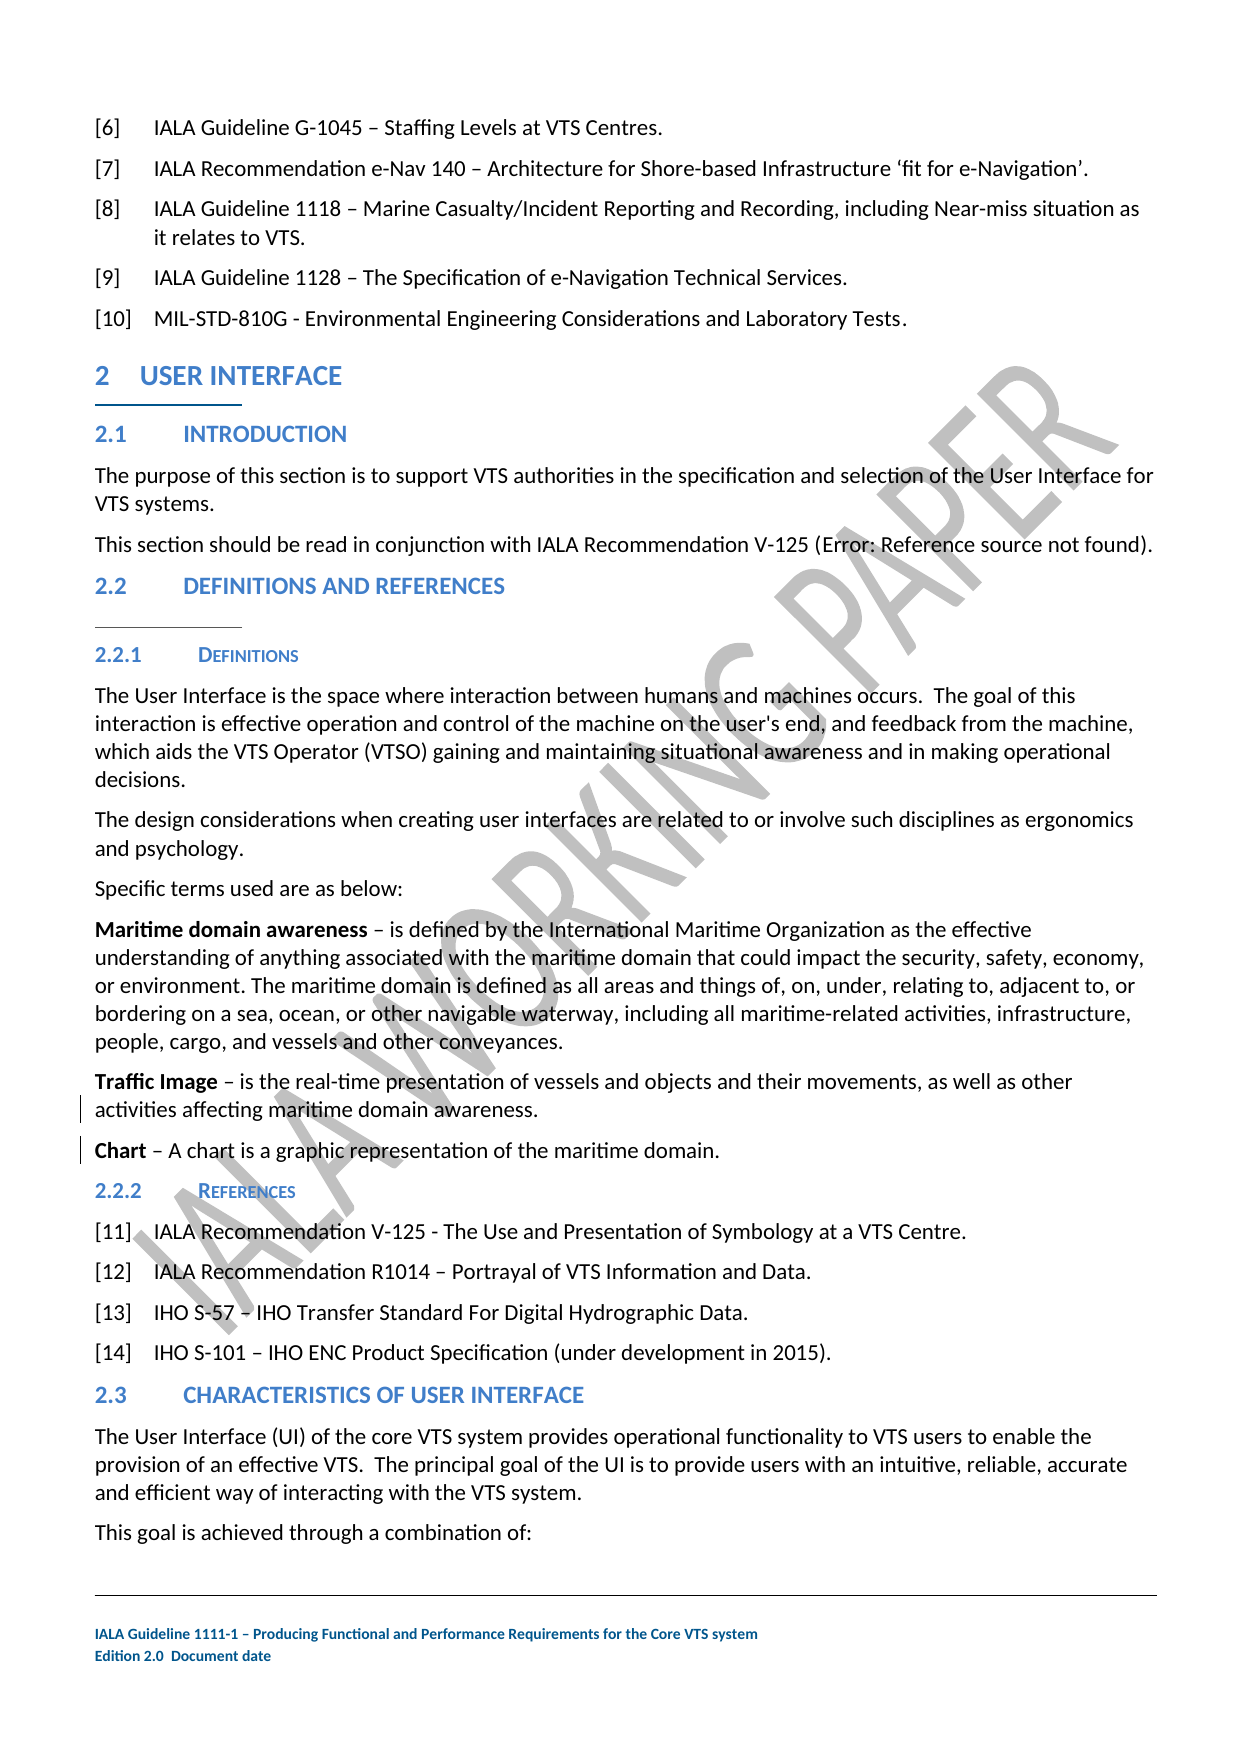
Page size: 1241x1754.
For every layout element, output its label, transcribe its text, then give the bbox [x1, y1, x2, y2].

text IALA Guideline G-1045 – Staffing Levels at VTS Centres. [94, 113, 1157, 142]
text Specific terms used are as below: [94, 874, 1157, 902]
text Chart – A chart is a graphic representation of the maritime domain. [94, 1136, 1157, 1164]
text IHO S-101 – IHO ENC Product Specification (under development in 2015). [94, 1338, 1157, 1366]
text Maritime domain awareness – is defined by the International Maritime Organization as the effective understanding of anything associated with the maritime domain that could impact the security, safety, economy, or environment. The maritime domain is defined as all areas and things of, on, under, relating to, adjacent to, or bordering on a sea, ocean, or other navigable waterway, including all maritime-related activities, infrastructure, people, cargo, and vessels and other conveyances. [94, 915, 1157, 1055]
subtitle Introduction [94, 418, 1157, 449]
text IALA Guideline 1128 – The Specification of e-Navigation Technical Services. [94, 263, 1157, 291]
list IALA Recommendation V-125 - The Use and Presentation of Symbology at a VTS Centre. [94, 1217, 1157, 1245]
text IALA Recommendation e-Nav 140 – Architecture for Shore-based Infrastructure ‘fit for e-Navigation’. [94, 154, 1157, 182]
text IALA Guideline 1118 – Marine Casualty/Incident Reporting and Recording, including Near-miss situation as it relates to VTS. [94, 194, 1157, 251]
subtitle References [94, 1176, 1069, 1204]
text The User Interface (UI) of the core VTS system provides operational functionality to VTS users to enable the provision of an effective VTS. The principal goal of the UI is to provide users with an intuitive, reliable, accurate and efficient way of interacting with the VTS system. [94, 1422, 1157, 1506]
subtitle User Interface [94, 357, 1157, 392]
text IHO S-57 – IHO Transfer Standard For Digital Hydrographic Data. [94, 1298, 1157, 1326]
text The User Interface is the space where interaction between humans and machines occurs. The goal of this interaction is effective operation and control of the machine on the user's end, and feedback from the machine, which aids the VTS Operator (VTSO) gaining and maintaining situational awareness and in making operational decisions. [94, 681, 1157, 793]
text Traffic Image – is the real-time presentation of vessels and objects and their movements, as well as other activities affecting maritime domain awareness. [94, 1067, 1157, 1123]
subtitle Definitions [94, 641, 1069, 668]
list IALA Recommendation R1014 – Portrayal of VTS Information and Data. [94, 1257, 1157, 1285]
text The purpose of this section is to support VTS authorities in the specification and selection of the User Interface for VTS systems. [94, 461, 1157, 517]
subtitle Definitions and References [94, 570, 1157, 601]
text This goal is achieved through a combination of: [94, 1518, 1157, 1547]
text The design considerations when creating user interfaces are related to or involve such disciplines as ergonomics and psychology. [94, 806, 1157, 862]
text MIL-STD-810G - Environmental Engineering Considerations and Laboratory Tests. [94, 304, 1157, 332]
subtitle Characteristics of User Interface [94, 1379, 1157, 1409]
